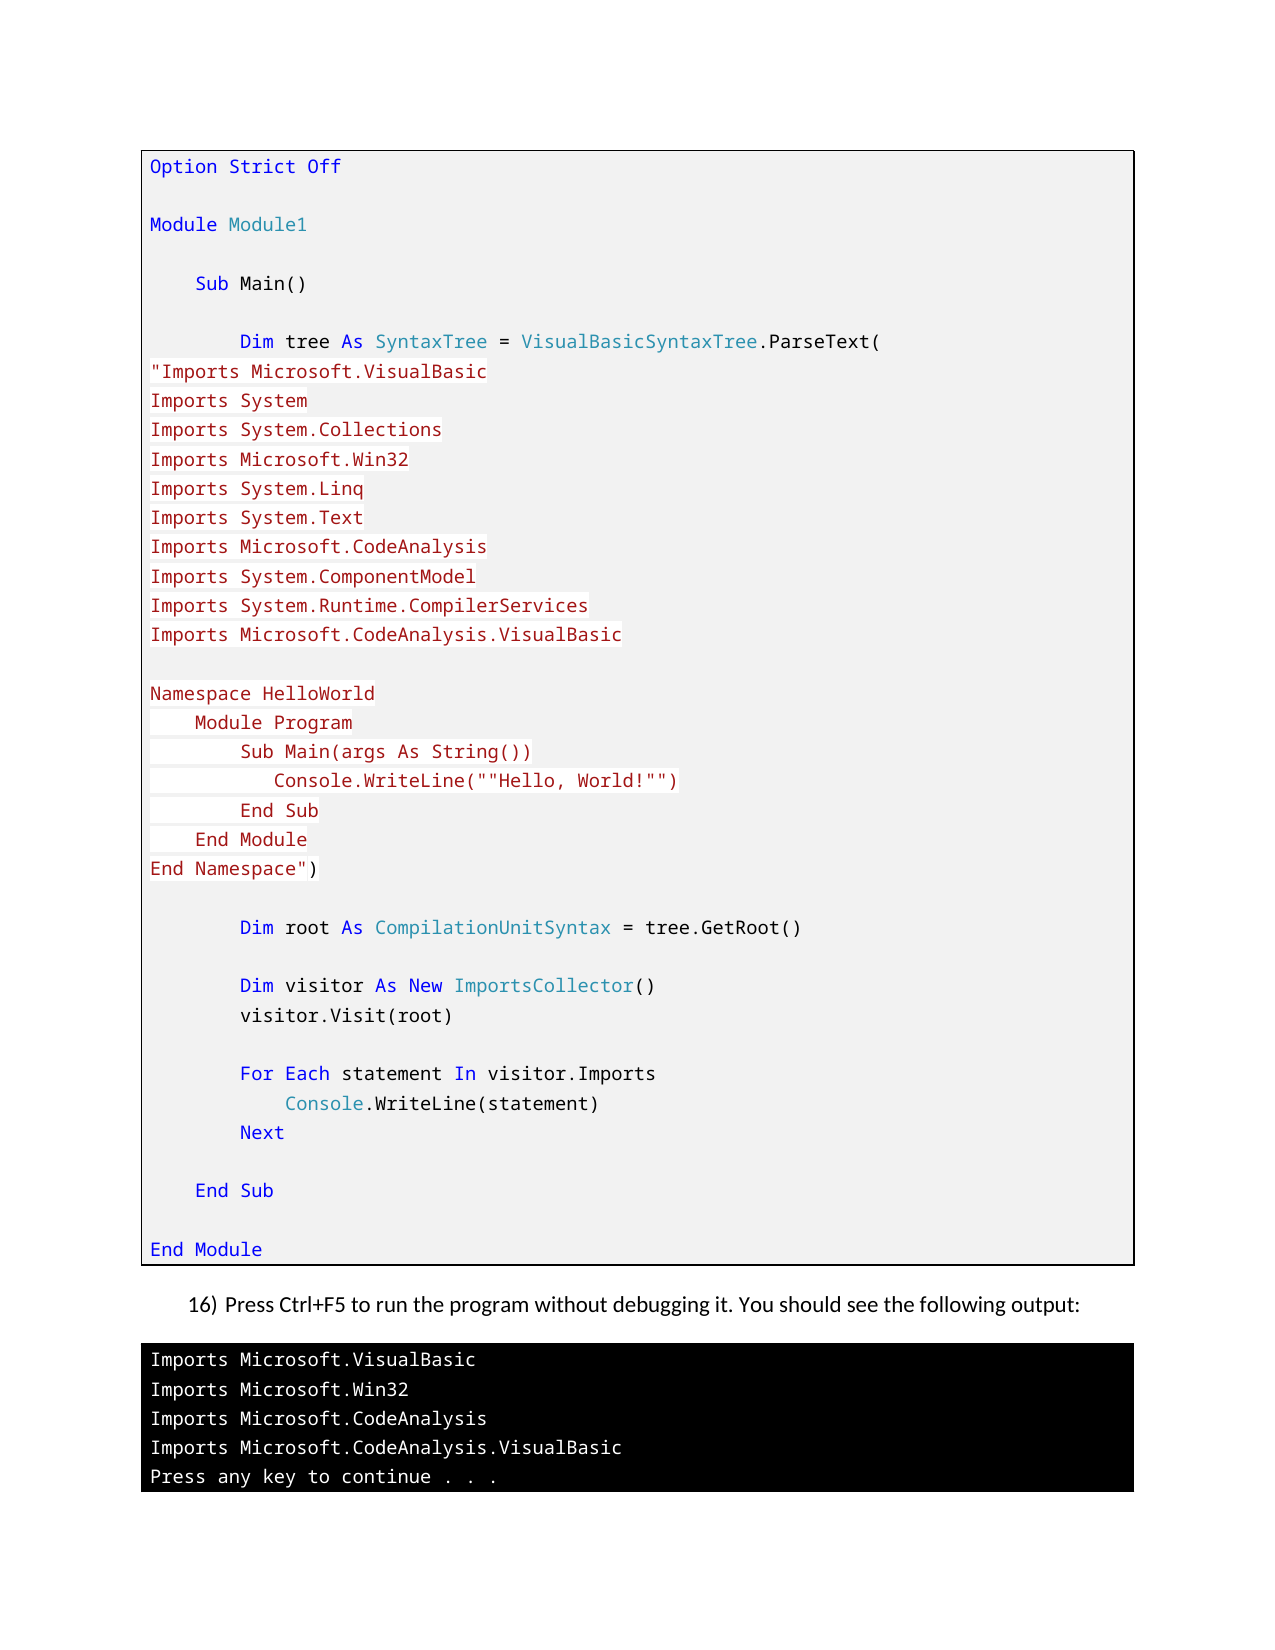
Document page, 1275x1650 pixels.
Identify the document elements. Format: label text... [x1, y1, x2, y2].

text Imports Microsoft.VisualBasic Imports Microsoft.Win32 Imports Microsoft.CodeAnalysis Imports Microsoft.CodeAnalysis.VisualBasic Press any key to continue . . . [142, 1345, 1133, 1491]
list Press Ctrl+F5 to run the program without debugging it. You should see the following output: [187, 1290, 1125, 1318]
text Option Strict Off Module Module1 Sub Main() Dim tree As SyntaxTree = VisualBasicSyntaxTree.ParseText( "Imports Microsoft.VisualBasic Imports System Imports System.Collections Imports Microsoft.Win32 Imports System.Linq Imports System.Text Imports Microsoft.CodeAnalysis Imports System.ComponentModel Imports System.Runtime.CompilerServices Imports Microsoft.CodeAnalysis.VisualBasic Namespace HelloWorld Module Program Sub Main(args As String()) Console.WriteLine(""Hello, World!"") End Sub End Module End Namespace") Dim root As CompilationUnitSyntax = tree.GetRoot() Dim visitor As New ImportsCollector() visitor.Visit(root) For Each statement In visitor.Imports Console.WriteLine(statement) Next End Sub End Module [142, 151, 1133, 1264]
